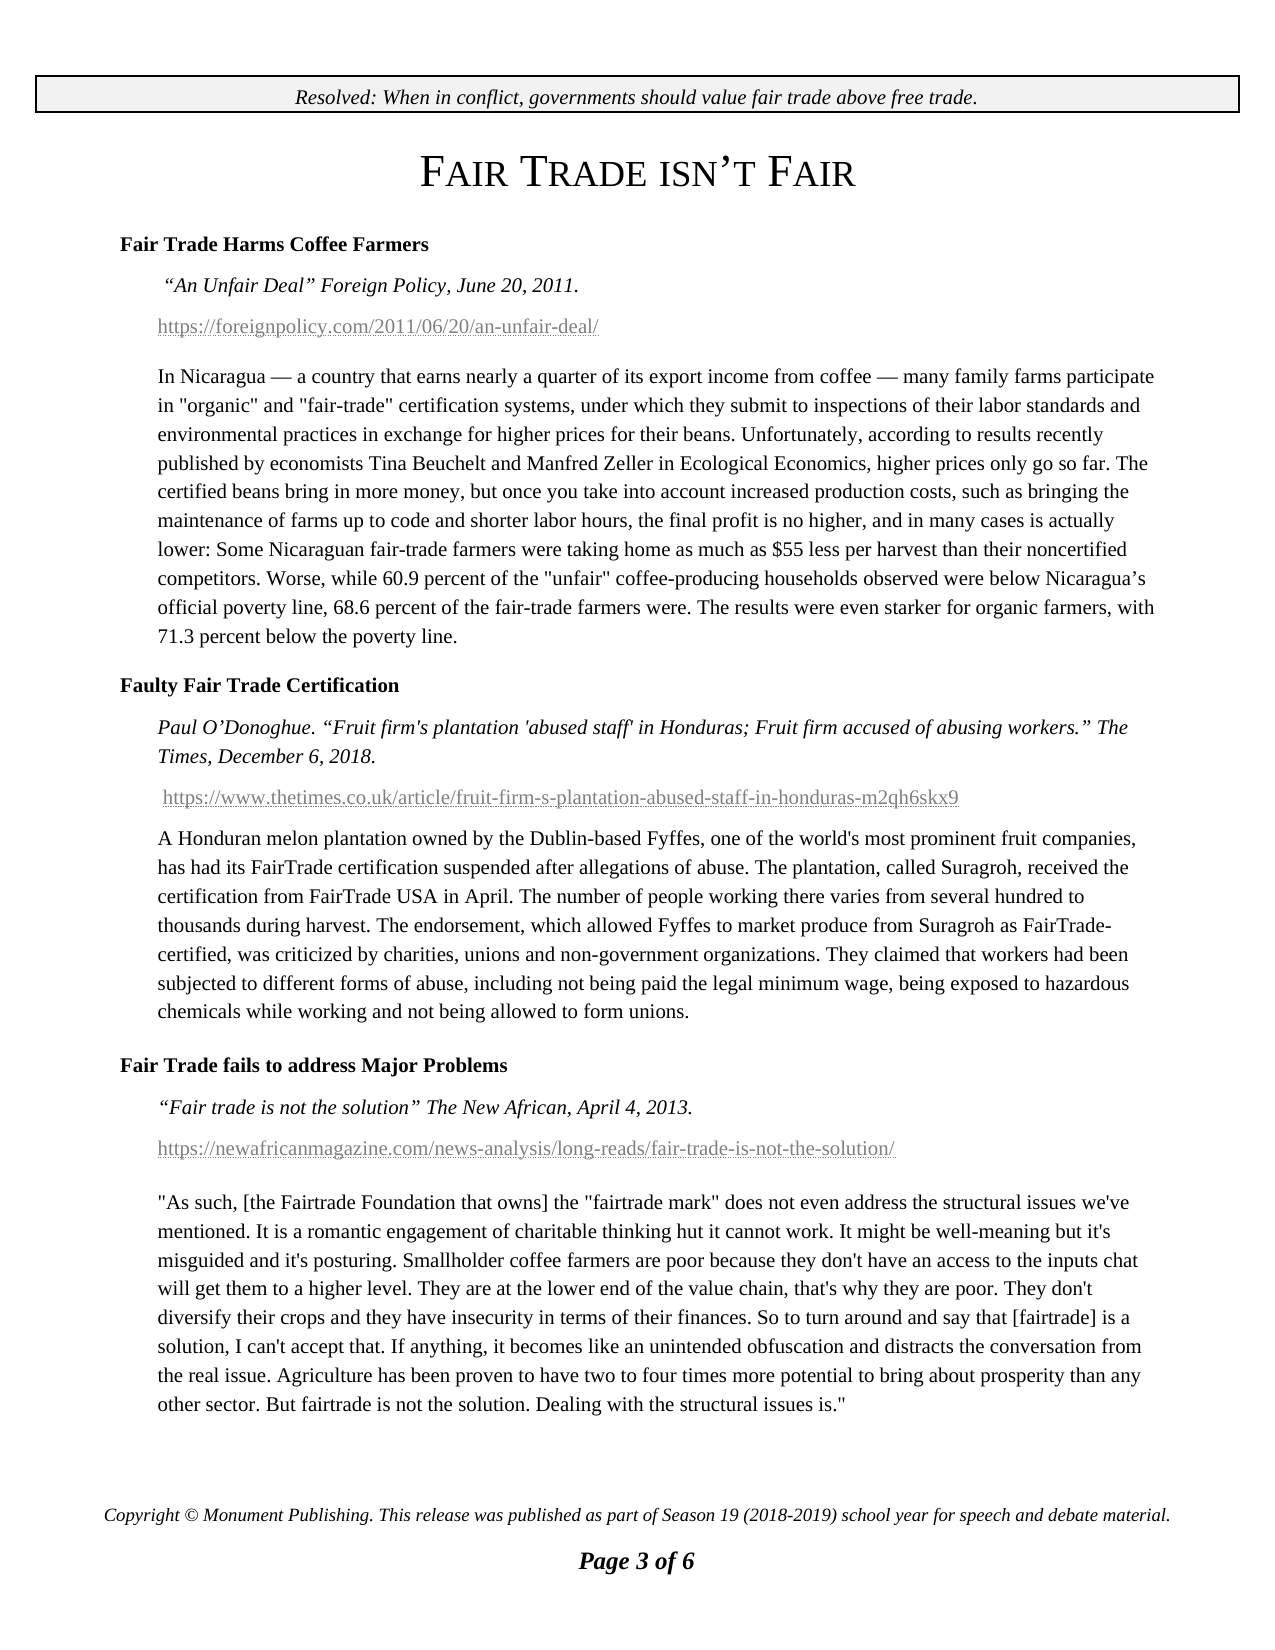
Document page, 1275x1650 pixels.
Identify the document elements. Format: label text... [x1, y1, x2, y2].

text https://foreignpolicy.com/2011/06/20/an-unfair-deal/ [157, 314, 1155, 338]
text "As such, [the Fairtrade Foundation that owns] the "fairtrade mark" does not even address the structural issues we've mentioned. It is a romantic engagement of charitable thinking hut it cannot work. It might be well-meaning but it's misguided and it's posturing. Smallholder coffee farmers are poor because they don't have an access to the inputs chat will get them to a higher level. They are at the lower end of the value chain, that's why they are poor. They don't diversify their crops and they have insecurity in terms of their finances. So to turn around and say that [fairtrade] is a solution, I can't accept that. If anything, it becomes like an unintended obfuscation and distracts the conversation from the real issue. Agriculture has been proven to have two to four times more potential to bring about prosperity than any other sector. But fairtrade is not the solution. Dealing with the structural issues is." [157, 1190, 1155, 1416]
text Paul O’Donoghue. “Fruit firm's plantation 'abused staff' in Honduras; Fruit firm accused of abusing workers.” The Times, December 6, 2018. [157, 715, 1155, 768]
title Fair Trade isn’t Fair [45, 143, 1230, 196]
text Faulty Fair Trade Certification [120, 673, 1155, 697]
text https://newafricanmagazine.com/news-analysis/long-reads/fair-trade-is-not-the-solution/ [157, 1136, 1155, 1160]
text “An Unfair Deal” Foreign Policy, June 20, 2011. [157, 273, 1155, 297]
text “Fair trade is not the solution” The New African, April 4, 2013. [157, 1094, 1155, 1119]
text https://www.thetimes.co.uk/article/fruit-firm-s-plantation-abused-staff-in-honduras-m2qh6skx9 [157, 785, 1155, 809]
text Fair Trade fails to address Major Problems [120, 1053, 1155, 1077]
text In Nicaragua — a country that earns nearly a quarter of its export income from coffee — many family farms participate in "organic" and "fair-trade" certification systems, under which they submit to inspections of their labor standards and environmental practices in exchange for higher prices for their beans. Unfortunately, according to results recently published by economists Tina Beuchelt and Manfred Zeller in Ecological Economics, higher prices only go so far. The certified beans bring in more money, but once you take into account increased production costs, such as bringing the maintenance of farms up to code and shorter labor hours, the final profit is no higher, and in many cases is actually lower: Some Nicaraguan fair-trade farmers were taking home as much as $55 less per harvest than their noncertified competitors. Worse, while 60.9 percent of the "unfair" coffee-producing households observed were below Nicaragua’s official poverty line, 68.6 percent of the fair-trade farmers were. The results were even starker for organic farmers, with 71.3 percent below the poverty line. [157, 364, 1155, 648]
text Fair Trade Harms Coffee Farmers [120, 232, 1155, 256]
text A Honduran melon plantation owned by the Dublin-based Fyffes, one of the world's most prominent fruit companies, has had its FairTrade certification suspended after allegations of abuse. The plantation, called Suragroh, received the certification from FairTrade USA in April. The number of people working there varies from several hundred to thousands during harvest. The endorsement, which allowed Fyffes to market produce from Suragroh as FairTrade-certified, was criticized by charities, unions and non-government organizations. They claimed that workers had been subjected to different forms of abuse, including not being paid the legal minimum wage, being exposed to hazardous chemicals while working and not being allowed to form unions. [157, 826, 1155, 1023]
